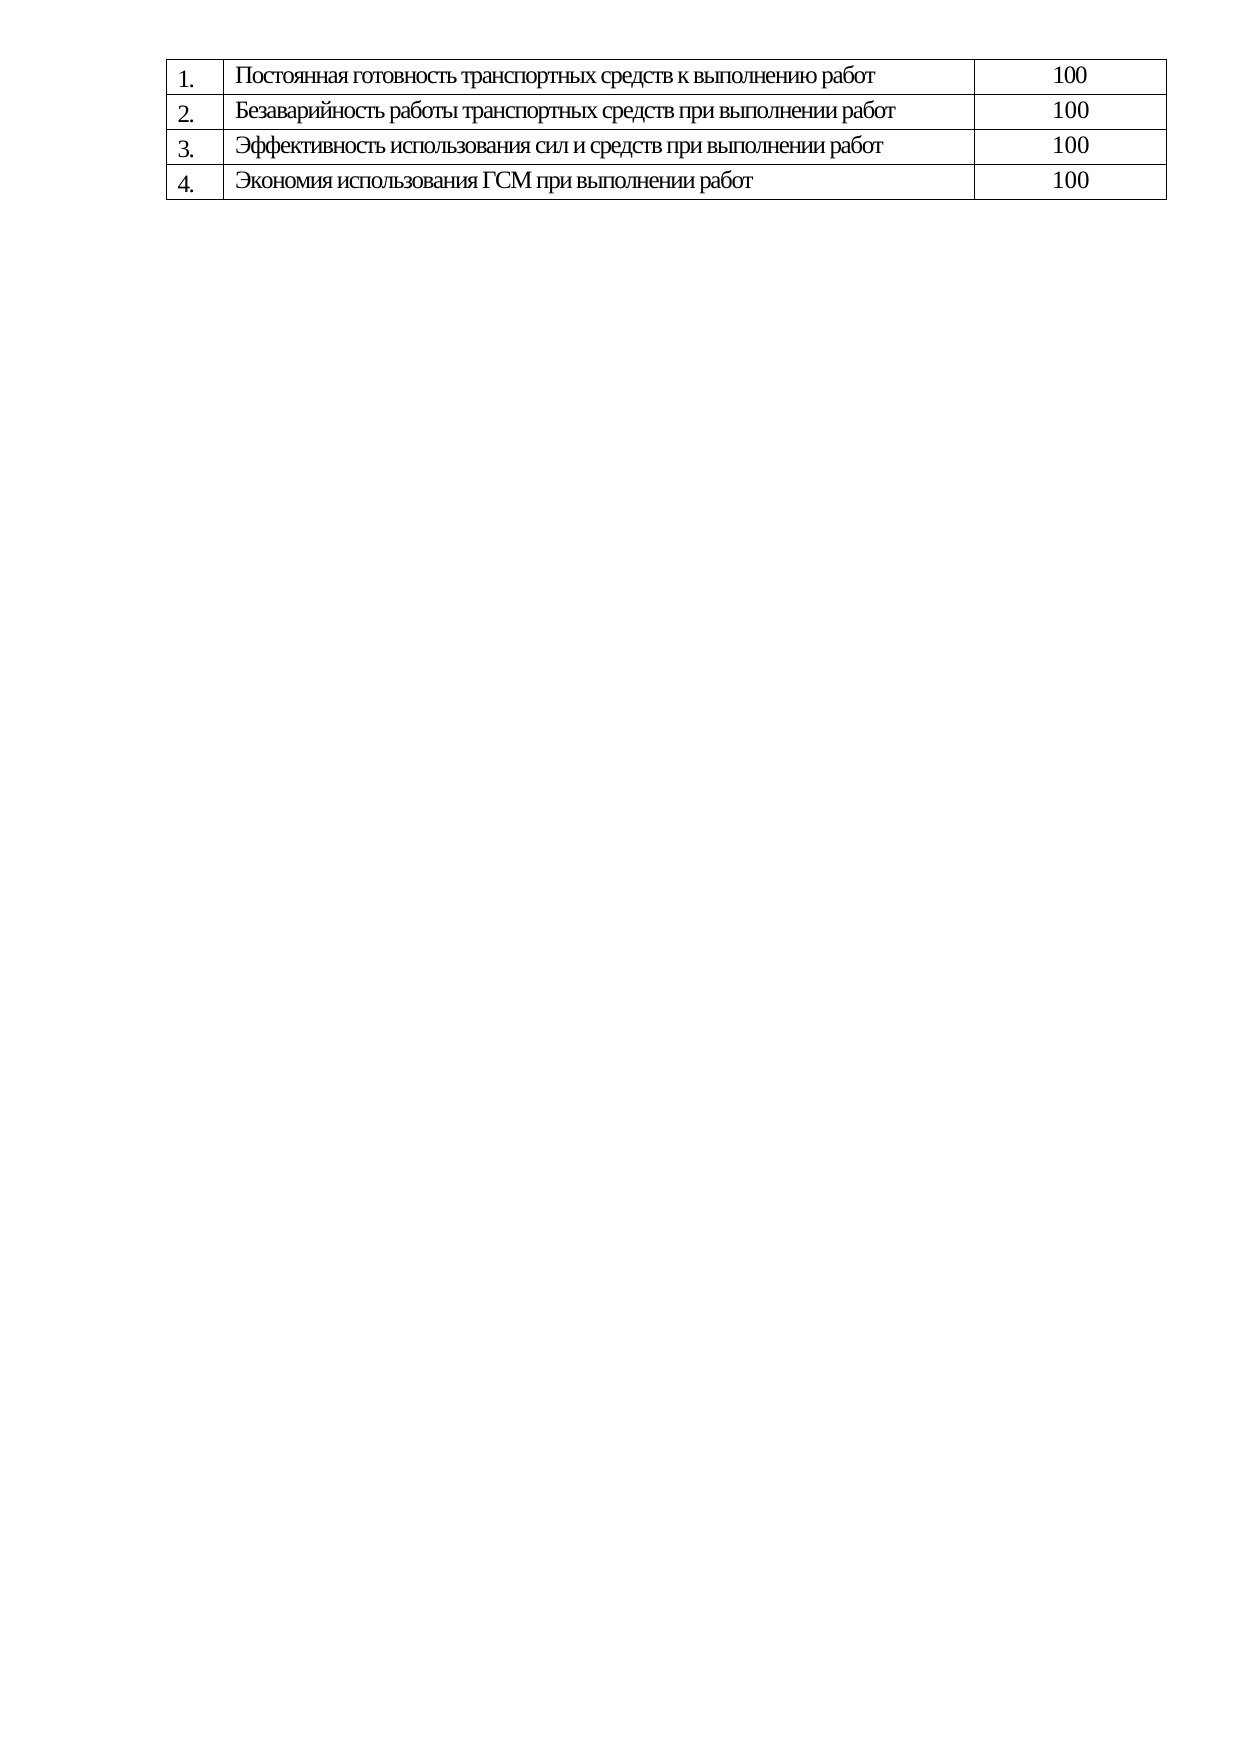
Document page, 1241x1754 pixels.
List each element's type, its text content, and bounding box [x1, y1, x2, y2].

table_cell Экономия использования ГСМ при выполнении работ [224, 165, 974, 199]
table_cell 4. [167, 165, 223, 199]
table_cell 100 [975, 130, 1166, 164]
table_cell 3. [167, 130, 223, 164]
table_cell 100 [975, 95, 1166, 129]
table_cell Эффективность использования сил и средств при выполнении работ [224, 130, 974, 164]
table_cell Безаварийность работы транспортных средств при выполнении работ [224, 95, 974, 129]
table_cell Постоянная готовность транспортных средств к выполнению работ [224, 60, 974, 94]
table_cell 2. [167, 95, 223, 129]
table_cell 1. [167, 60, 223, 94]
table_cell 100 [975, 165, 1166, 199]
table_cell 100 [975, 60, 1166, 94]
